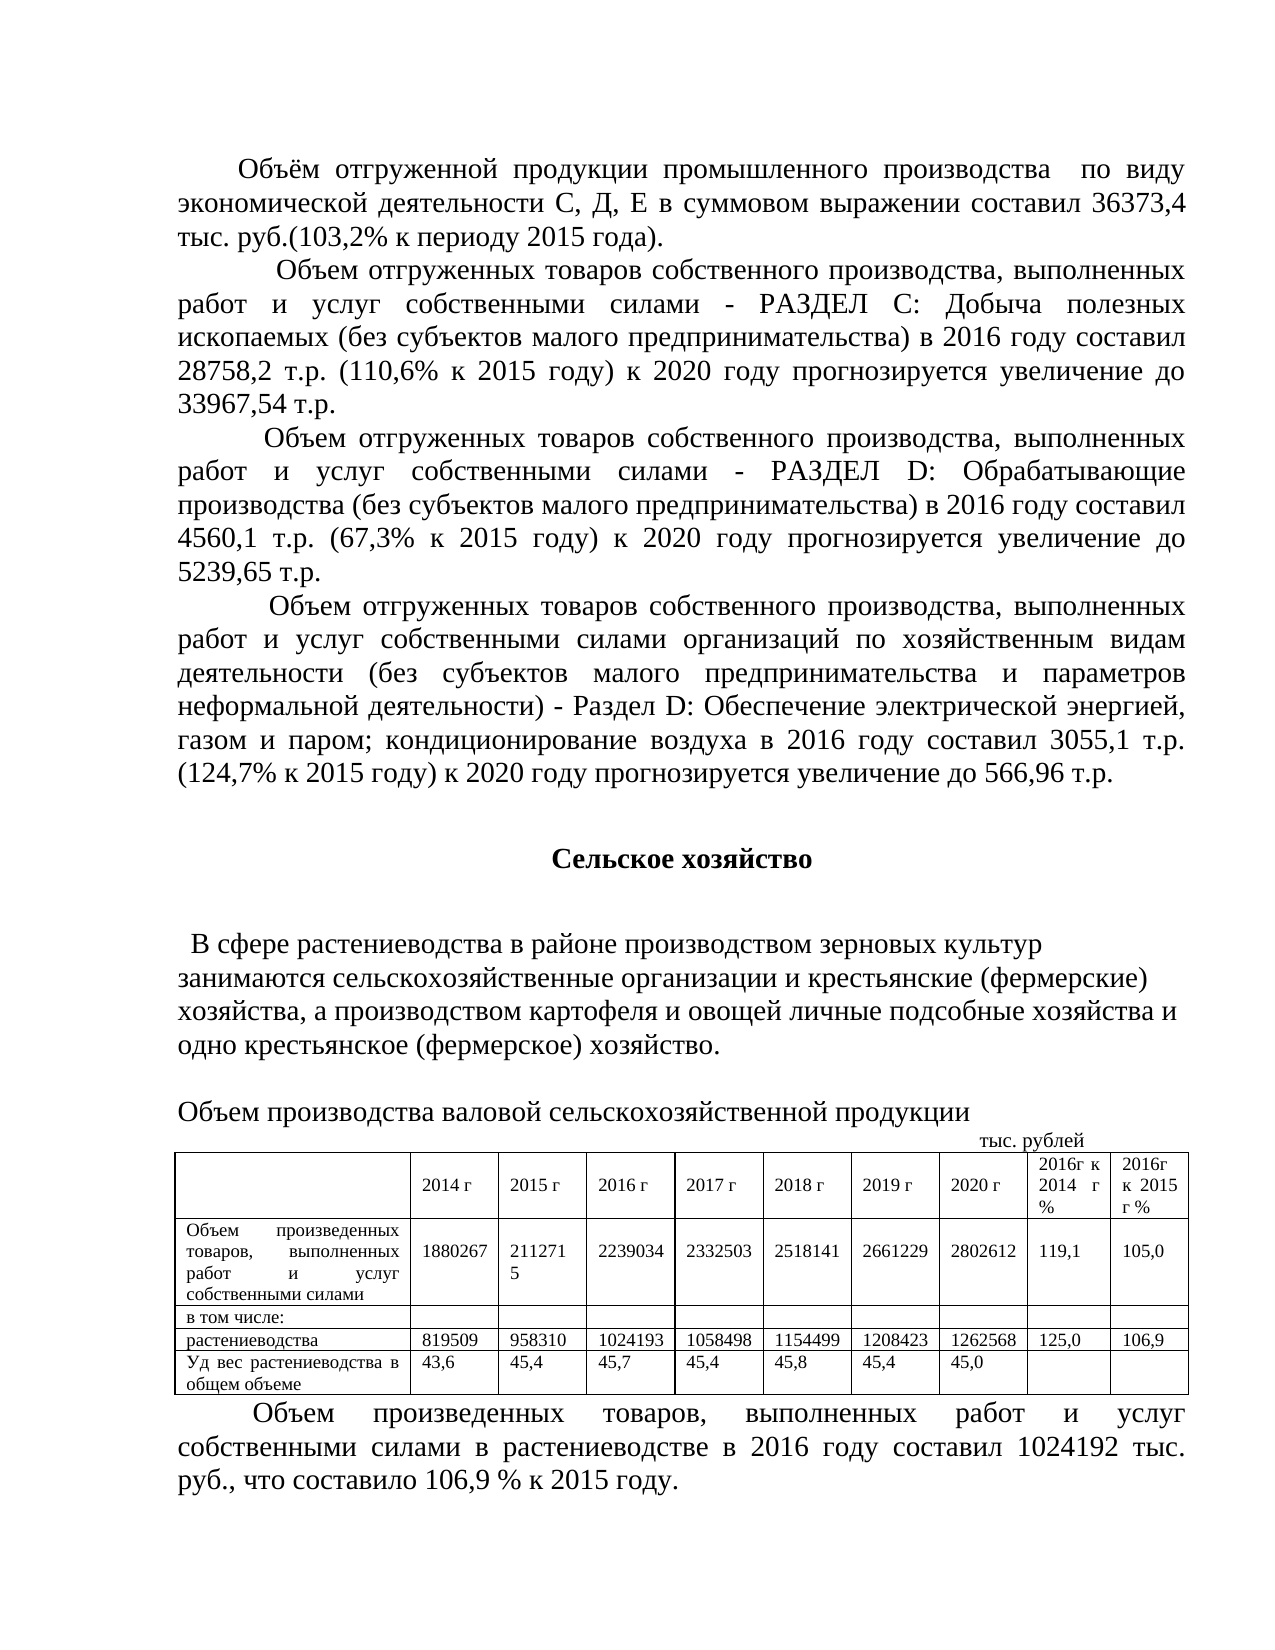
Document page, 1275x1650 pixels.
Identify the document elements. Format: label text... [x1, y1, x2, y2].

table_cell [1111, 1306, 1188, 1327]
table_cell 43,6 [411, 1351, 498, 1394]
text Объём отгруженной продукции промышленного производства по виду экономической деятельности С, Д, Е в суммовом выражении составил 36373,4 тыс. руб.(103,2% к периоду 2015 года). [177, 152, 1186, 252]
table_cell [1028, 1306, 1110, 1327]
table_cell 2239034 [587, 1219, 674, 1305]
table_cell [764, 1306, 851, 1327]
table_cell 1262568 [940, 1329, 1027, 1350]
table_cell 2802612 [940, 1219, 1027, 1305]
table_cell 119,1 [1028, 1219, 1110, 1305]
table_cell 45,8 [764, 1351, 851, 1394]
table_header 2018 г [764, 1153, 851, 1217]
table_cell [587, 1306, 674, 1327]
table_header 2014 г [411, 1153, 498, 1217]
table_cell 1880267 [411, 1219, 498, 1305]
table_cell [499, 1306, 586, 1327]
table_cell 1024193 [587, 1329, 674, 1350]
table_header 2020 г [940, 1153, 1027, 1217]
table_cell 2112715 [499, 1219, 586, 1305]
table_cell 45,0 [940, 1351, 1027, 1394]
table_cell растениеводства [176, 1329, 410, 1350]
table_cell 45,7 [587, 1351, 674, 1394]
text В сфере растениеводства в районе производством зерновых культур занимаются сельскохозяйственные организации и крестьянские (фермерские) хозяйства, а производством картофеля и овощей личные подсобные хозяйства и одно крестьянское (фермерское) хозяйство. [177, 926, 1186, 1061]
text Сельское хозяйство [177, 841, 1186, 874]
table_header 2019 г [852, 1153, 939, 1217]
table_cell [1111, 1351, 1188, 1394]
text тыс. рублей [177, 1128, 1186, 1152]
table_cell 105,0 [1111, 1219, 1188, 1305]
table_cell 45,4 [676, 1351, 763, 1394]
table_header 2016г к 2014 г % [1028, 1153, 1110, 1217]
text Объем отгруженных товаров собственного производства, выполненных работ и услуг собственными силами - РАЗДЕЛ D: Обрабатывающие производства (без субъектов малого предпринимательства) в 2016 году составил 4560,1 т.р. (67,3% к 2015 году) к 2020 году прогнозируется увеличение до 5239,65 т.р. [177, 420, 1186, 588]
table_cell 106,9 [1111, 1329, 1188, 1350]
text Объем произведенных товаров, выполненных работ и услуг собственными силами в растениеводстве в 2016 году составил 1024192 тыс. руб., что составило 106,9 % к 2015 году. [177, 1395, 1186, 1496]
table_cell 819509 [411, 1329, 498, 1350]
table_cell 2332503 [676, 1219, 763, 1305]
table_cell 125,0 [1028, 1329, 1110, 1350]
table_cell 2518141 [764, 1219, 851, 1305]
table_cell [1028, 1351, 1110, 1394]
table_cell [676, 1306, 763, 1327]
table_cell 1154499 [764, 1329, 851, 1350]
table_header 2016 г [587, 1153, 674, 1217]
text Объем отгруженных товаров собственного производства, выполненных работ и услуг собственными силами организаций по хозяйственным видам деятельности (без субъектов малого предпринимательства и параметров неформальной деятельности) - Раздел D: Обеспечение электрической энергией, газом и паром; кондиционирование воздуха в 2016 году составил 3055,1 т.р. (124,7% к 2015 году) к 2020 году прогнозируется увеличение до 566,96 т.р. [177, 588, 1186, 789]
table_cell [411, 1306, 498, 1327]
text Объем отгруженных товаров собственного производства, выполненных работ и услуг собственными силами - РАЗДЕЛ C: Добыча полезных ископаемых (без субъектов малого предпринимательства) в 2016 году составил 28758,2 т.р. (110,6% к 2015 году) к 2020 году прогнозируется увеличение до 33967,54 т.р. [177, 252, 1186, 420]
table_header [176, 1153, 410, 1217]
table_cell Объем произведенных товаров, выполненных работ и услуг собственными силами [176, 1219, 410, 1305]
table_header 2015 г [499, 1153, 586, 1217]
table_cell 45,4 [852, 1351, 939, 1394]
table_cell в том числе: [176, 1306, 410, 1327]
text Объем производства валовой сельскохозяйственной продукции [177, 1094, 1186, 1128]
table_cell 2661229 [852, 1219, 939, 1305]
table_header 2017 г [676, 1153, 763, 1217]
table_cell 1058498 [676, 1329, 763, 1350]
table_header 2016г к 2015 г % [1111, 1153, 1188, 1217]
table_cell [852, 1306, 939, 1327]
table_cell [940, 1306, 1027, 1327]
table_cell Уд вес растениеводства в общем объеме [176, 1351, 410, 1394]
table_cell 958310 [499, 1329, 586, 1350]
table_cell 45,4 [499, 1351, 586, 1394]
table_cell 1208423 [852, 1329, 939, 1350]
